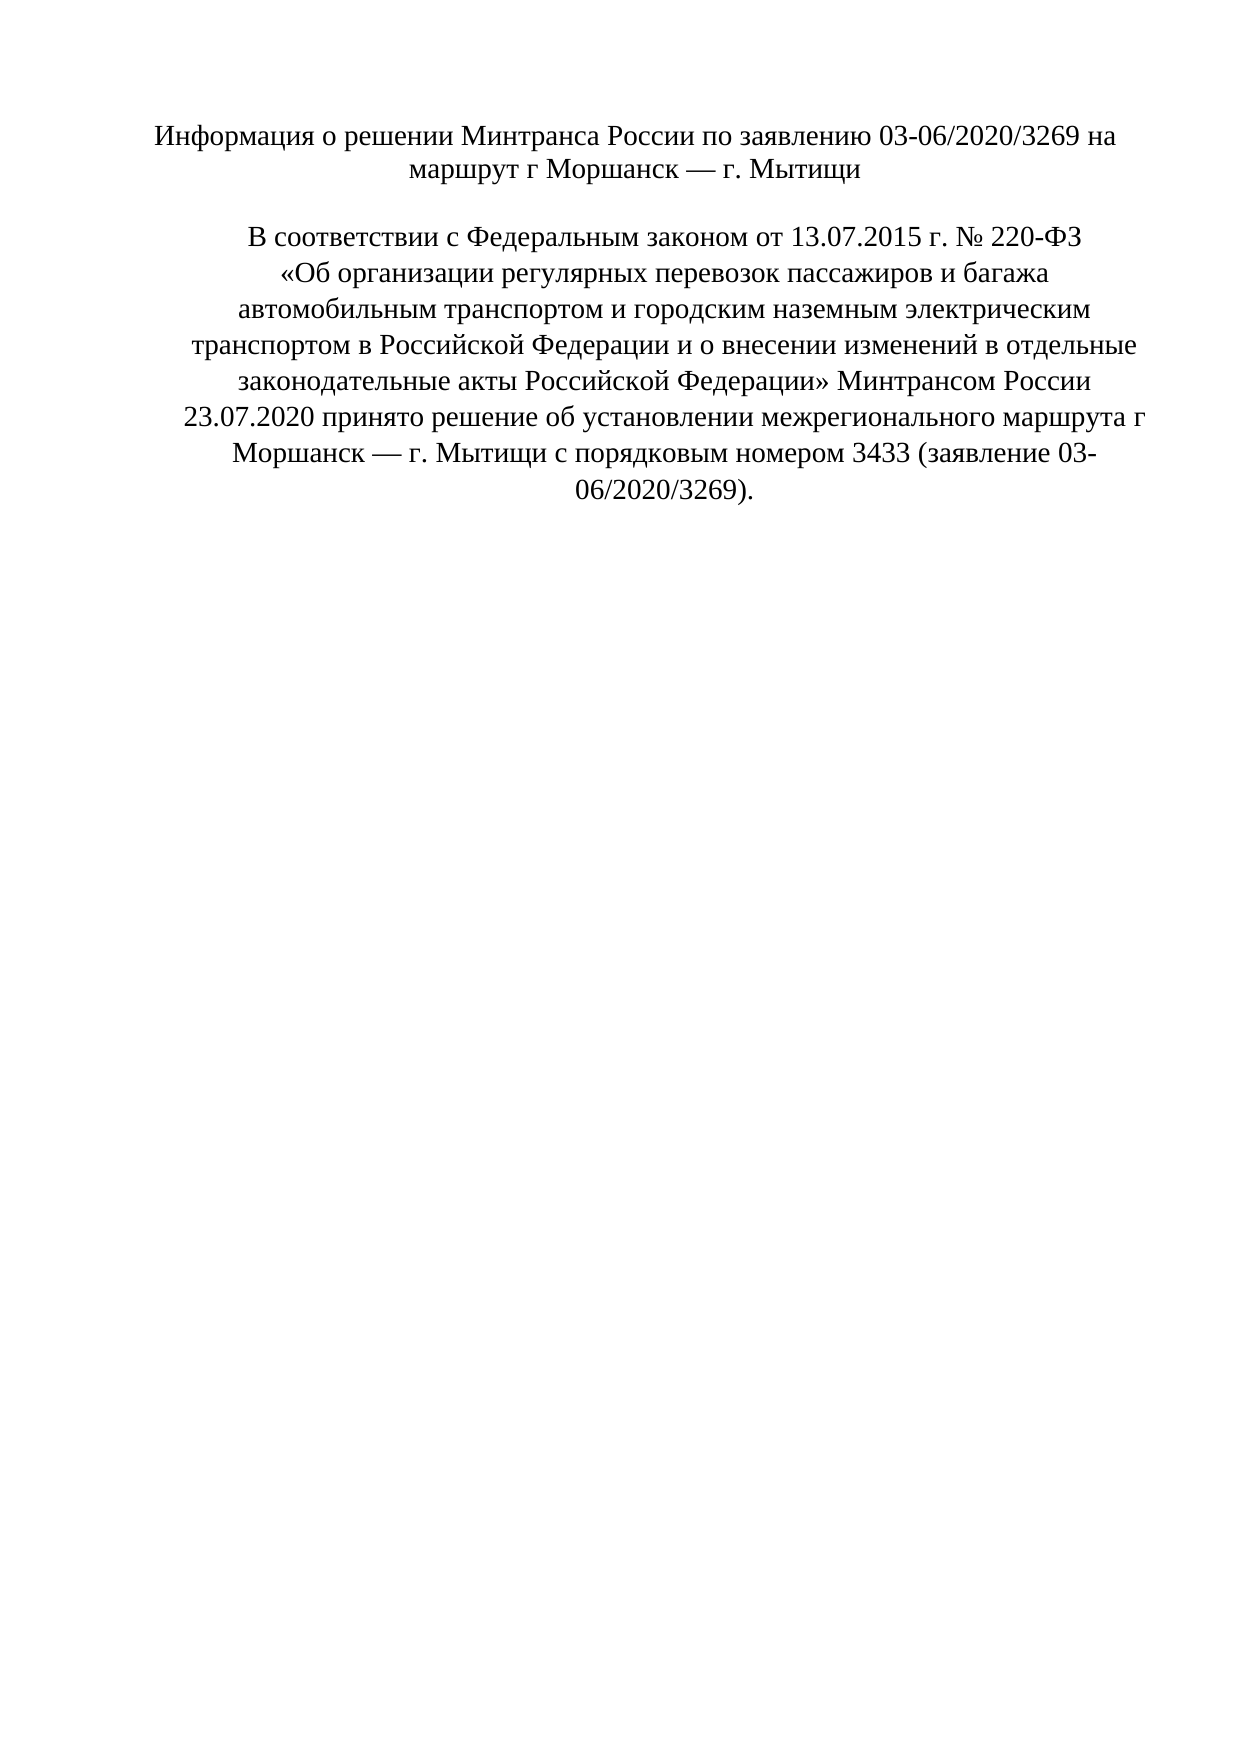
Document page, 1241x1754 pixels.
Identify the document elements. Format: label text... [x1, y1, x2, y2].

text Информация о решении Минтранса России по заявлению 03-06/2020/3269 на маршрут г Моршанск — г. Мытищи [118, 118, 1152, 185]
text В соответствии с Федеральным законом от 13.07.2015 г. № 220-ФЗ «Об организации регулярных перевозок пассажиров и багажа автомобильным транспортом и городским наземным электрическим транспортом в Российской Федерации и о внесении изменений в отдельные законодательные акты Российской Федерации» Минтрансом России 23.07.2020 принято решение об установлении межрегионального маршрута г Моршанск — г. Мытищи с порядковым номером 3433 (заявление 03-06/2020/3269). [177, 219, 1152, 505]
